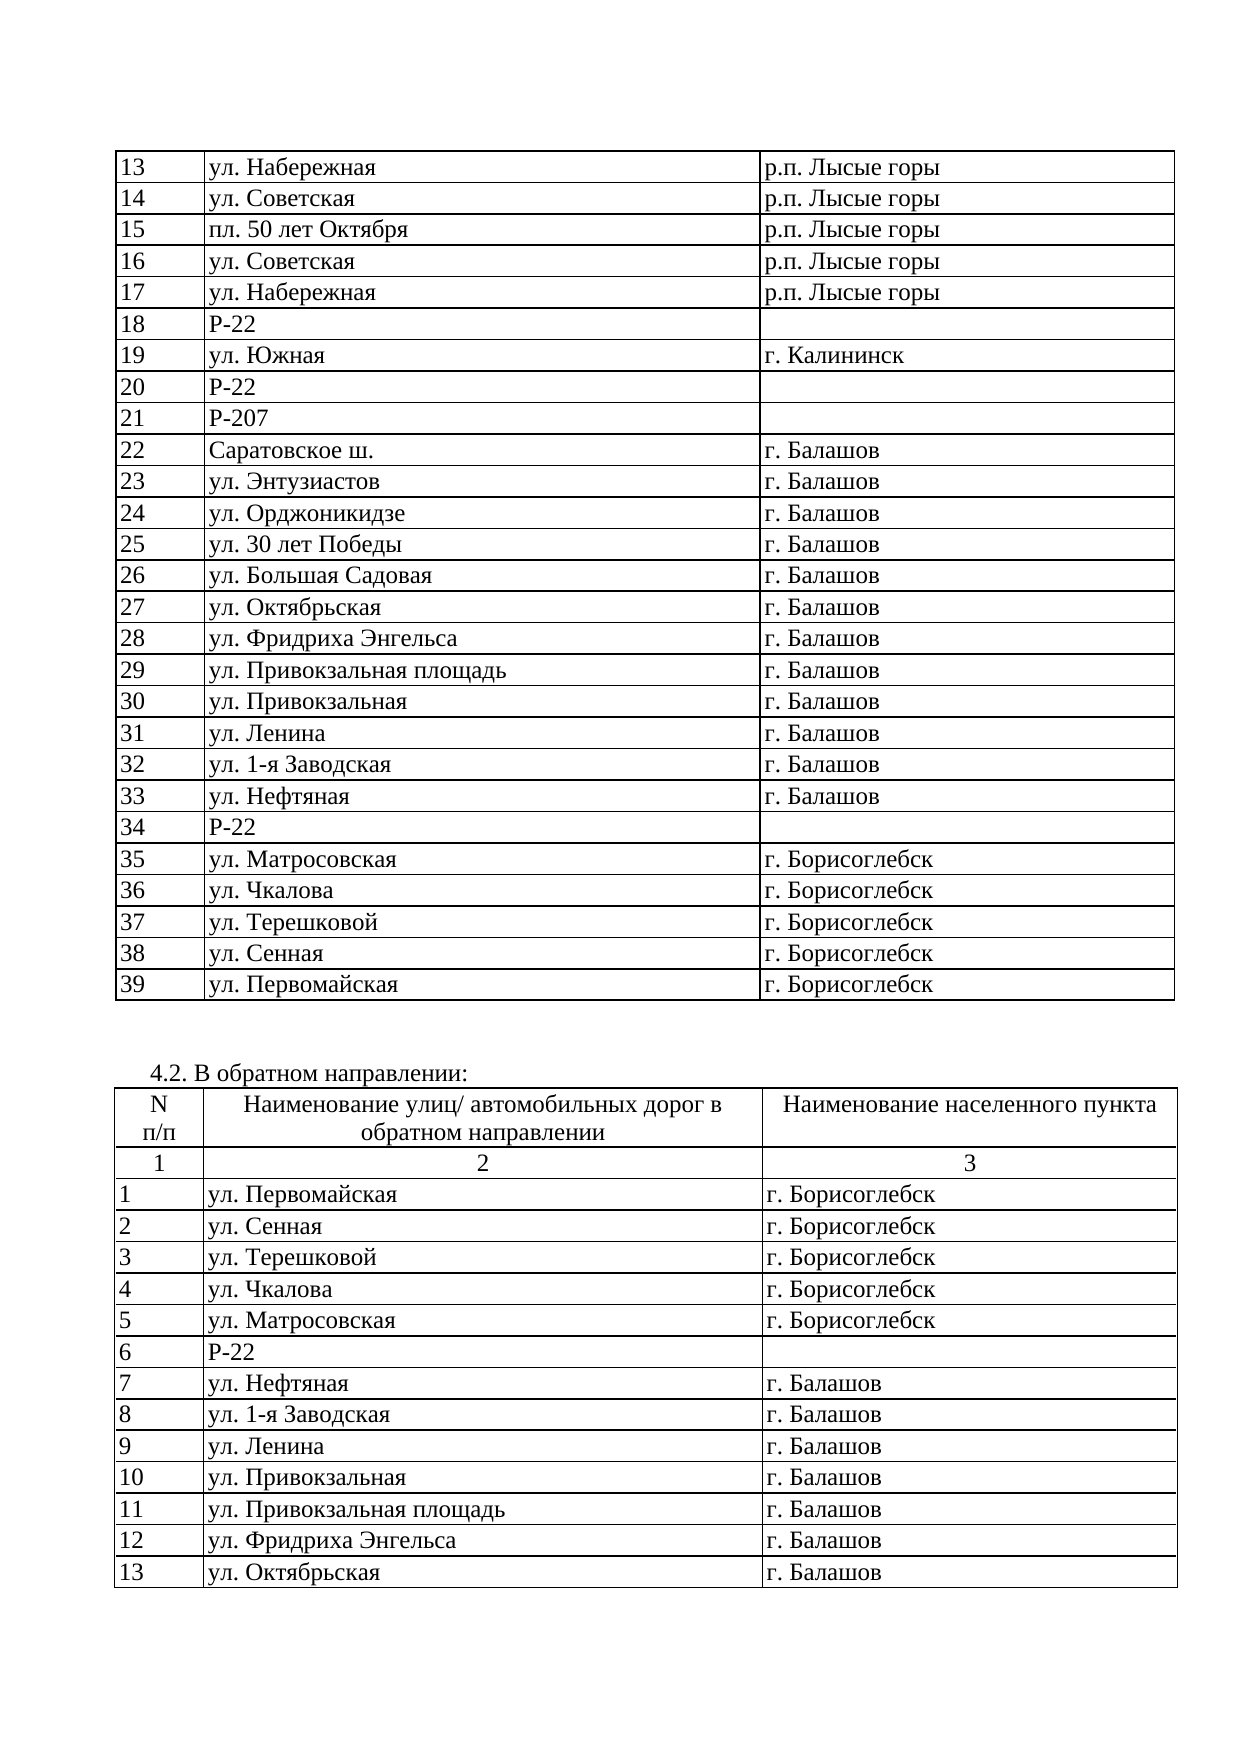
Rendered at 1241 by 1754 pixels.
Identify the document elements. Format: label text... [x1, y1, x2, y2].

table_cell 15 [117, 215, 204, 244]
table_cell 38 [117, 938, 204, 968]
table_cell 29 [117, 655, 204, 685]
table_cell 26 [117, 561, 204, 590]
table_cell г. Балашов [763, 1492, 1177, 1524]
table_cell ул. Привокзальная площадь [205, 655, 759, 685]
table_cell ул. Привокзальная [204, 1462, 762, 1492]
table_cell г. Балашов [761, 529, 1174, 559]
table_cell г. Балашов [761, 466, 1174, 496]
table_cell ул. Набережная [205, 152, 759, 181]
table_cell Р-207 [205, 403, 759, 433]
table_cell г. Балашов [763, 1366, 1177, 1398]
table_cell 12 [115, 1525, 203, 1555]
table_cell [761, 403, 1174, 433]
table_cell ул. Чкалова [205, 875, 759, 905]
table_cell г. Балашов [763, 1429, 1177, 1461]
table_header Наименование населенного пункта [763, 1089, 1177, 1146]
table_cell г. Борисоглебск [761, 844, 1174, 873]
table_cell г. Балашов [761, 435, 1174, 464]
table_cell ул. Первомайская [205, 970, 759, 999]
table_cell р.п. Лысые горы [761, 277, 1174, 307]
table_cell 3 [763, 1146, 1177, 1178]
table_cell ул. Терешковой [205, 907, 759, 936]
table_cell 16 [117, 246, 204, 276]
table_cell ул. Советская [205, 183, 759, 213]
table_cell 2 [115, 1210, 203, 1241]
table_cell 19 [117, 340, 204, 370]
table_cell 2 [204, 1148, 762, 1178]
table_cell р.п. Лысые горы [761, 246, 1174, 276]
table_cell 27 [117, 592, 204, 622]
table_cell 39 [117, 970, 204, 999]
table_cell ул. Фридриха Энгельса [204, 1525, 762, 1555]
table_cell ул. Сенная [204, 1211, 762, 1241]
table_cell 1 [115, 1179, 203, 1209]
table_cell 32 [117, 749, 204, 779]
table_cell ул. Ленина [204, 1431, 762, 1461]
table_cell г. Балашов [761, 749, 1174, 779]
table_cell р.п. Лысые горы [761, 183, 1174, 213]
table_cell ул. Терешковой [204, 1242, 762, 1272]
table_cell 31 [117, 718, 204, 748]
table_cell 28 [117, 623, 204, 653]
table_cell г. Балашов [761, 623, 1174, 653]
table_cell ул. Привокзальная площадь [204, 1494, 762, 1524]
table_cell 22 [117, 435, 204, 464]
table_cell г. Борисоглебск [761, 875, 1174, 905]
table_cell [761, 372, 1174, 402]
table_cell г. Борисоглебск [763, 1209, 1177, 1241]
table_cell г. Балашов [763, 1555, 1177, 1587]
table_cell 5 [115, 1305, 203, 1335]
table_cell 13 [115, 1556, 203, 1587]
table_cell 33 [117, 781, 204, 811]
table_cell г. Борисоглебск [761, 970, 1174, 999]
table_cell Р-22 [205, 812, 759, 842]
table_cell г. Борисоглебск [763, 1304, 1177, 1335]
table_cell 8 [115, 1399, 203, 1429]
table_cell 9 [115, 1430, 203, 1461]
table_cell 3 [115, 1242, 203, 1272]
table_cell г. Балашов [761, 781, 1174, 811]
table_cell пл. 50 лет Октября [205, 215, 759, 244]
table_cell 21 [117, 403, 204, 433]
table_cell г. Борисоглебск [763, 1272, 1177, 1303]
table_cell 23 [117, 466, 204, 496]
table_cell 4 [115, 1273, 203, 1303]
table_cell ул. Энтузиастов [205, 466, 759, 496]
table_cell 36 [117, 875, 204, 905]
table_cell р.п. Лысые горы [761, 152, 1174, 181]
table_cell [761, 309, 1174, 339]
table_cell 7 [115, 1368, 203, 1398]
table_cell ул. Фридриха Энгельса [205, 623, 759, 653]
table_cell 25 [117, 529, 204, 559]
table_cell г. Борисоглебск [761, 907, 1174, 936]
table_cell ул. Нефтяная [205, 781, 759, 811]
table_cell [761, 812, 1174, 842]
table_cell ул. Октябрьская [204, 1557, 762, 1587]
table_cell 14 [117, 183, 204, 213]
table_cell г. Борисоглебск [761, 938, 1174, 968]
table_cell 34 [117, 812, 204, 842]
table_cell 17 [117, 277, 204, 307]
table_cell ул. Южная [205, 340, 759, 370]
table_cell г. Балашов [763, 1524, 1177, 1555]
table_cell Р-22 [204, 1337, 762, 1366]
table_cell ул. Первомайская [204, 1179, 762, 1209]
table_cell 11 [115, 1493, 203, 1524]
table_cell ул. Чкалова [204, 1274, 762, 1303]
text 4.2. В обратном направлении: [150, 1058, 1090, 1087]
table_cell ул. Набережная [205, 277, 759, 307]
table_header Наименование улиц/ автомобильных дорог в обратном направлении [204, 1089, 762, 1146]
table_cell 6 [115, 1336, 203, 1366]
table_cell 10 [115, 1462, 203, 1492]
table_cell ул. Октябрьская [205, 592, 759, 622]
table_cell ул. Матросовская [205, 844, 759, 873]
table_cell г. Калининск [761, 340, 1174, 370]
table_cell Р-22 [205, 309, 759, 339]
table_cell 24 [117, 498, 204, 527]
table_cell 37 [117, 907, 204, 936]
table_cell р.п. Лысые горы [761, 215, 1174, 244]
table_cell 20 [117, 372, 204, 402]
table_cell г. Балашов [761, 592, 1174, 622]
table_cell г. Борисоглебск [763, 1241, 1177, 1272]
table_cell г. Балашов [763, 1398, 1177, 1429]
table_cell ул. 1-я Заводская [205, 749, 759, 779]
table_cell г. Балашов [763, 1461, 1177, 1492]
table_cell ул. Орджоникидзе [205, 498, 759, 527]
table_cell 30 [117, 686, 204, 716]
table_cell ул. Советская [205, 246, 759, 276]
table_cell 1 [115, 1147, 203, 1178]
table_cell г. Балашов [761, 718, 1174, 748]
table_cell Р-22 [205, 372, 759, 402]
table_cell ул. Ленина [205, 718, 759, 748]
table_cell г. Балашов [761, 498, 1174, 527]
table_cell ул. Нефтяная [204, 1368, 762, 1398]
table_cell [763, 1335, 1177, 1366]
table_cell 35 [117, 844, 204, 873]
table_cell г. Балашов [761, 561, 1174, 590]
table_cell г. Борисоглебск [763, 1178, 1177, 1209]
table_cell ул. Большая Садовая [205, 561, 759, 590]
table_cell ул. Привокзальная [205, 686, 759, 716]
table_cell ул. 1-я Заводская [204, 1400, 762, 1429]
table_cell Саратовское ш. [205, 435, 759, 464]
table_cell ул. 30 лет Победы [205, 529, 759, 559]
table_cell 18 [117, 309, 204, 339]
table_header N п/п [115, 1089, 203, 1146]
table_cell ул. Матросовская [204, 1305, 762, 1335]
table_cell г. Балашов [761, 686, 1174, 716]
table_cell г. Балашов [761, 655, 1174, 685]
table_cell 13 [117, 152, 204, 181]
table_cell ул. Сенная [205, 938, 759, 968]
